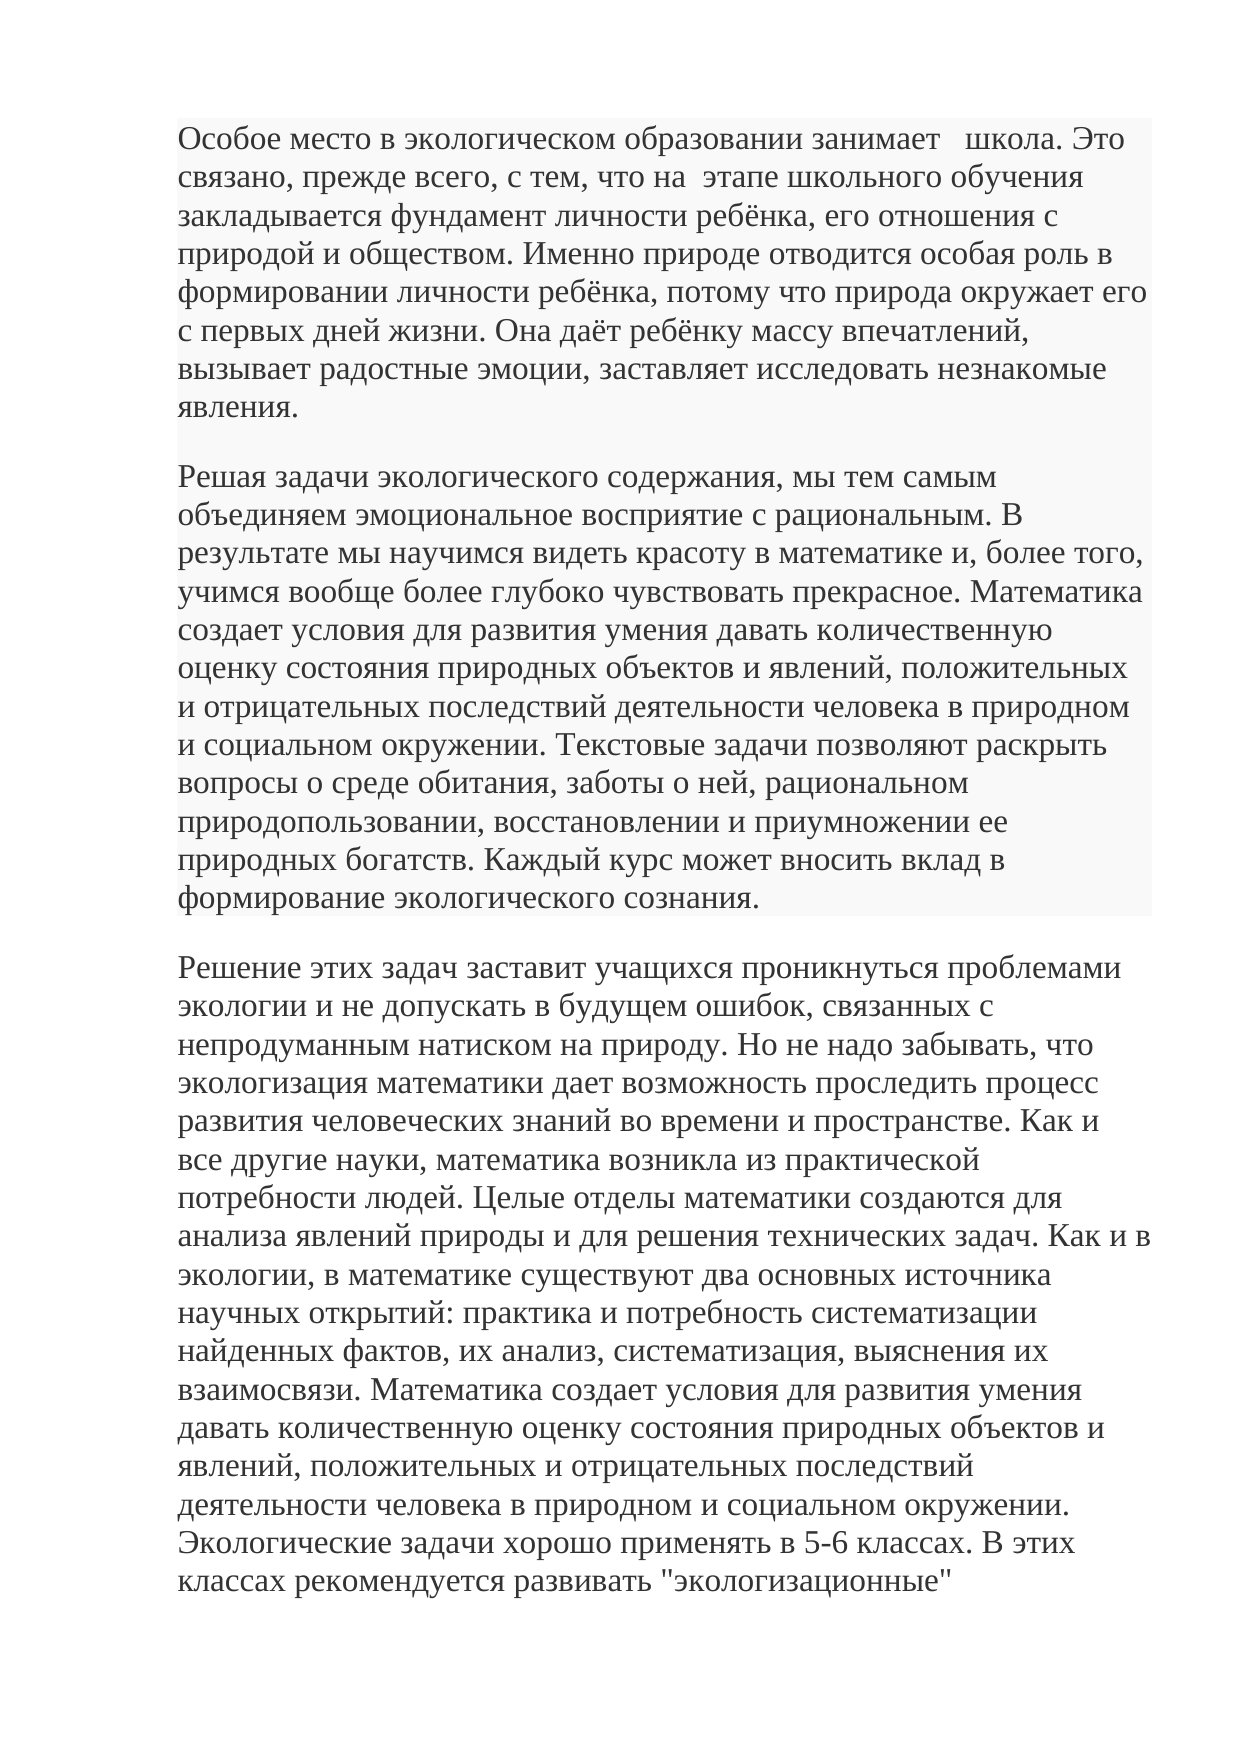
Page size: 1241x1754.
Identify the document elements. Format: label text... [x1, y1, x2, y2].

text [177, 947, 1152, 1599]
text Решая задачи экологического содержания, мы тем самым объединяем эмоциональное восприятие с рациональным. В результате мы научимся видеть красоту в математике и, более того, учимся вообще более глубоко чувствовать прекрасное. Математика создает условия для развития умения давать количественную оценку состояния природных объектов и явлений, положительных и отрицательных последствий деятельности человека в природном и социальном окружении. Текстовые задачи позволяют раскрыть вопросы о среде обитания, заботы о ней, рациональном природопользовании, восстановлении и приумножении ее природных богатств. Каждый курс может вносить вклад в формирование экологического сознания. [177, 456, 1152, 916]
text Особое место в экологическом образовании занимает школа. Это связано, прежде всего, с тем, что на этапе школьного обучения закладывается фундамент личности ребёнка, его отношения с природой и обществом. Именно природе отводится особая роль в формировании личности ребёнка, потому что природа окружает его с первых дней жизни. Она даёт ребёнку массу впечатлений, вызывает радостные эмоции, заставляет исследовать незнакомые явления. [177, 118, 1152, 425]
